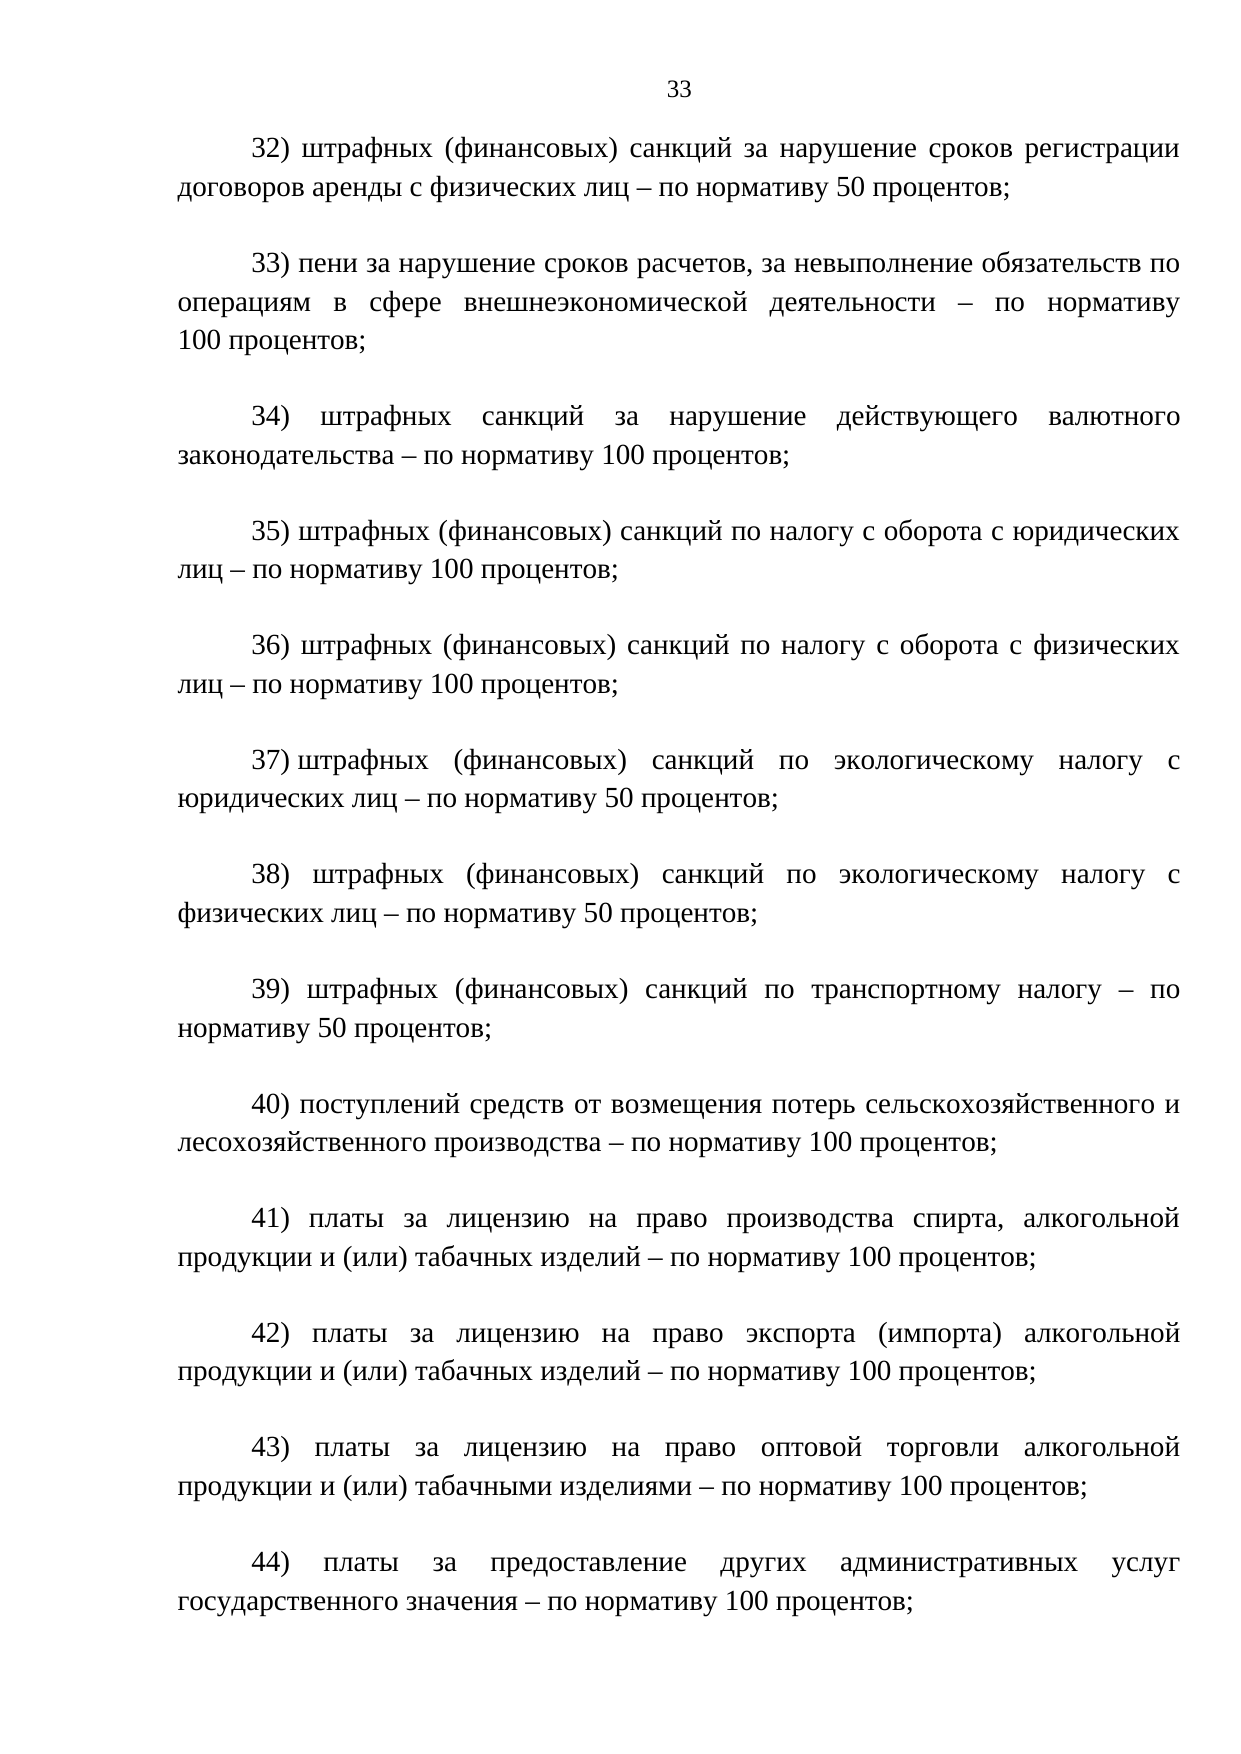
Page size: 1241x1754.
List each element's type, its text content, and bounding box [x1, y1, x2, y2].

text 40) поступлений средств от возмещения потерь сельскохозяйственного и лесохозяйственного производства – по нормативу 100 процентов; [177, 1086, 1181, 1158]
text 39) штрафных (финансовых) санкций по транспортному налогу – по нормативу 50 процентов; [177, 971, 1181, 1043]
text 43) платы за лицензию на право оптовой торговли алкогольной продукции и (или) табачными изделиями – по нормативу 100 процентов; [177, 1429, 1181, 1502]
text 38) штрафных (финансовых) санкций по экологическому налогу с физических лиц – по нормативу 50 процентов; [177, 857, 1181, 929]
text 35) штрафных (финансовых) санкций по налогу с оборота с юридических лиц – по нормативу 100 процентов; [177, 513, 1181, 585]
text 37) штрафных (финансовых) санкций по экологическому налогу с юридических лиц – по нормативу 50 процентов; [177, 742, 1181, 814]
text 36) штрафных (финансовых) санкций по налогу с оборота с физических лиц – по нормативу 100 процентов; [177, 627, 1181, 699]
text 34) штрафных санкций за нарушение действующего валютного законодательства – по нормативу 100 процентов; [177, 398, 1181, 470]
text 42) платы за лицензию на право экспорта (импорта) алкогольной продукции и (или) табачных изделий – по нормативу 100 процентов; [177, 1315, 1181, 1387]
text 41) платы за лицензию на право производства спирта, алкогольной продукции и (или) табачных изделий – по нормативу 100 процентов; [177, 1200, 1181, 1272]
text 32) штрафных (финансовых) санкций за нарушение сроков регистрации договоров аренды с физических лиц – по нормативу 50 процентов; [177, 131, 1181, 203]
text 44) платы за предоставление других административных услуг государственного значения – по нормативу 100 процентов; [177, 1544, 1181, 1616]
text 33) пени за нарушение сроков расчетов, за невыполнение обязательств по операциям в сфере внешнеэкономической деятельности – по нормативу 100 процентов; [177, 245, 1181, 356]
